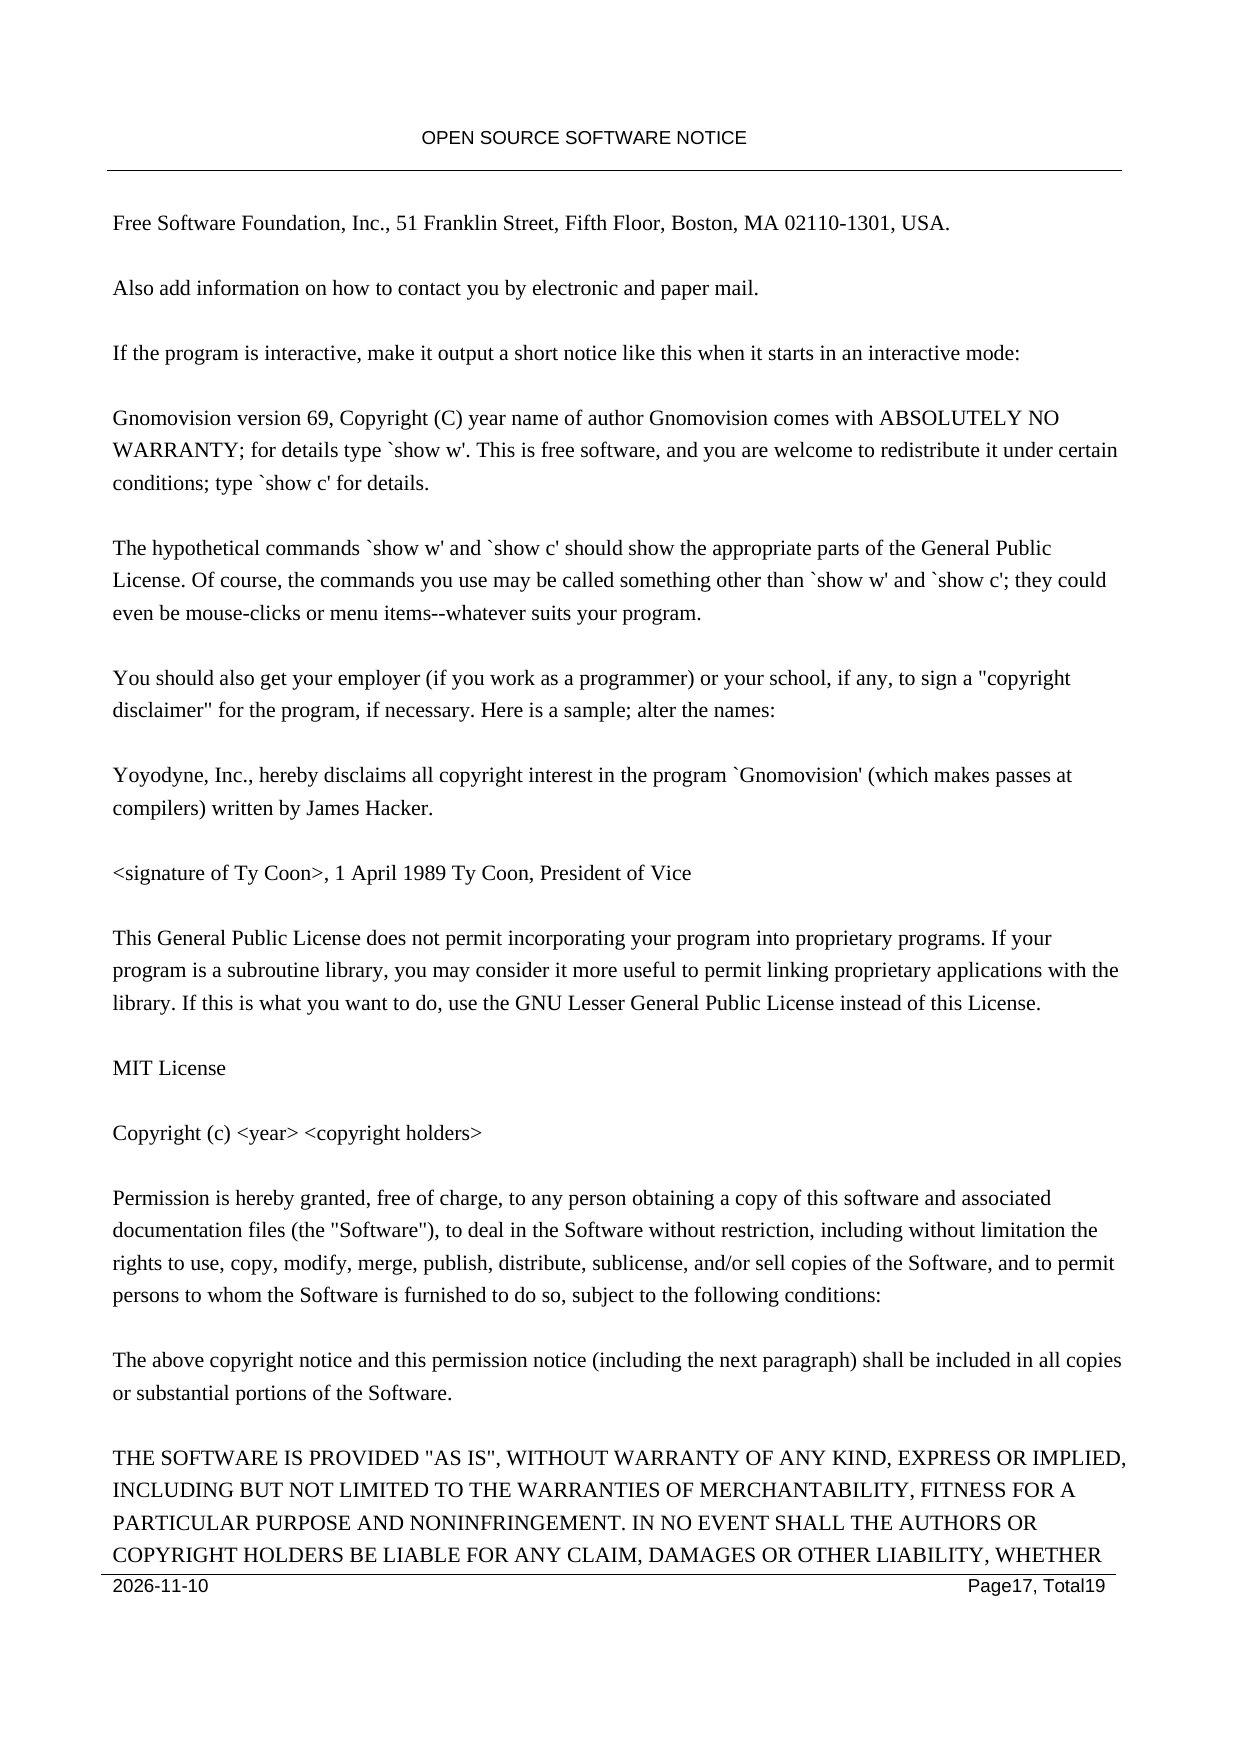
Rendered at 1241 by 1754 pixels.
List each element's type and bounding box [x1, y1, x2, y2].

text [112, 206, 1128, 1571]
